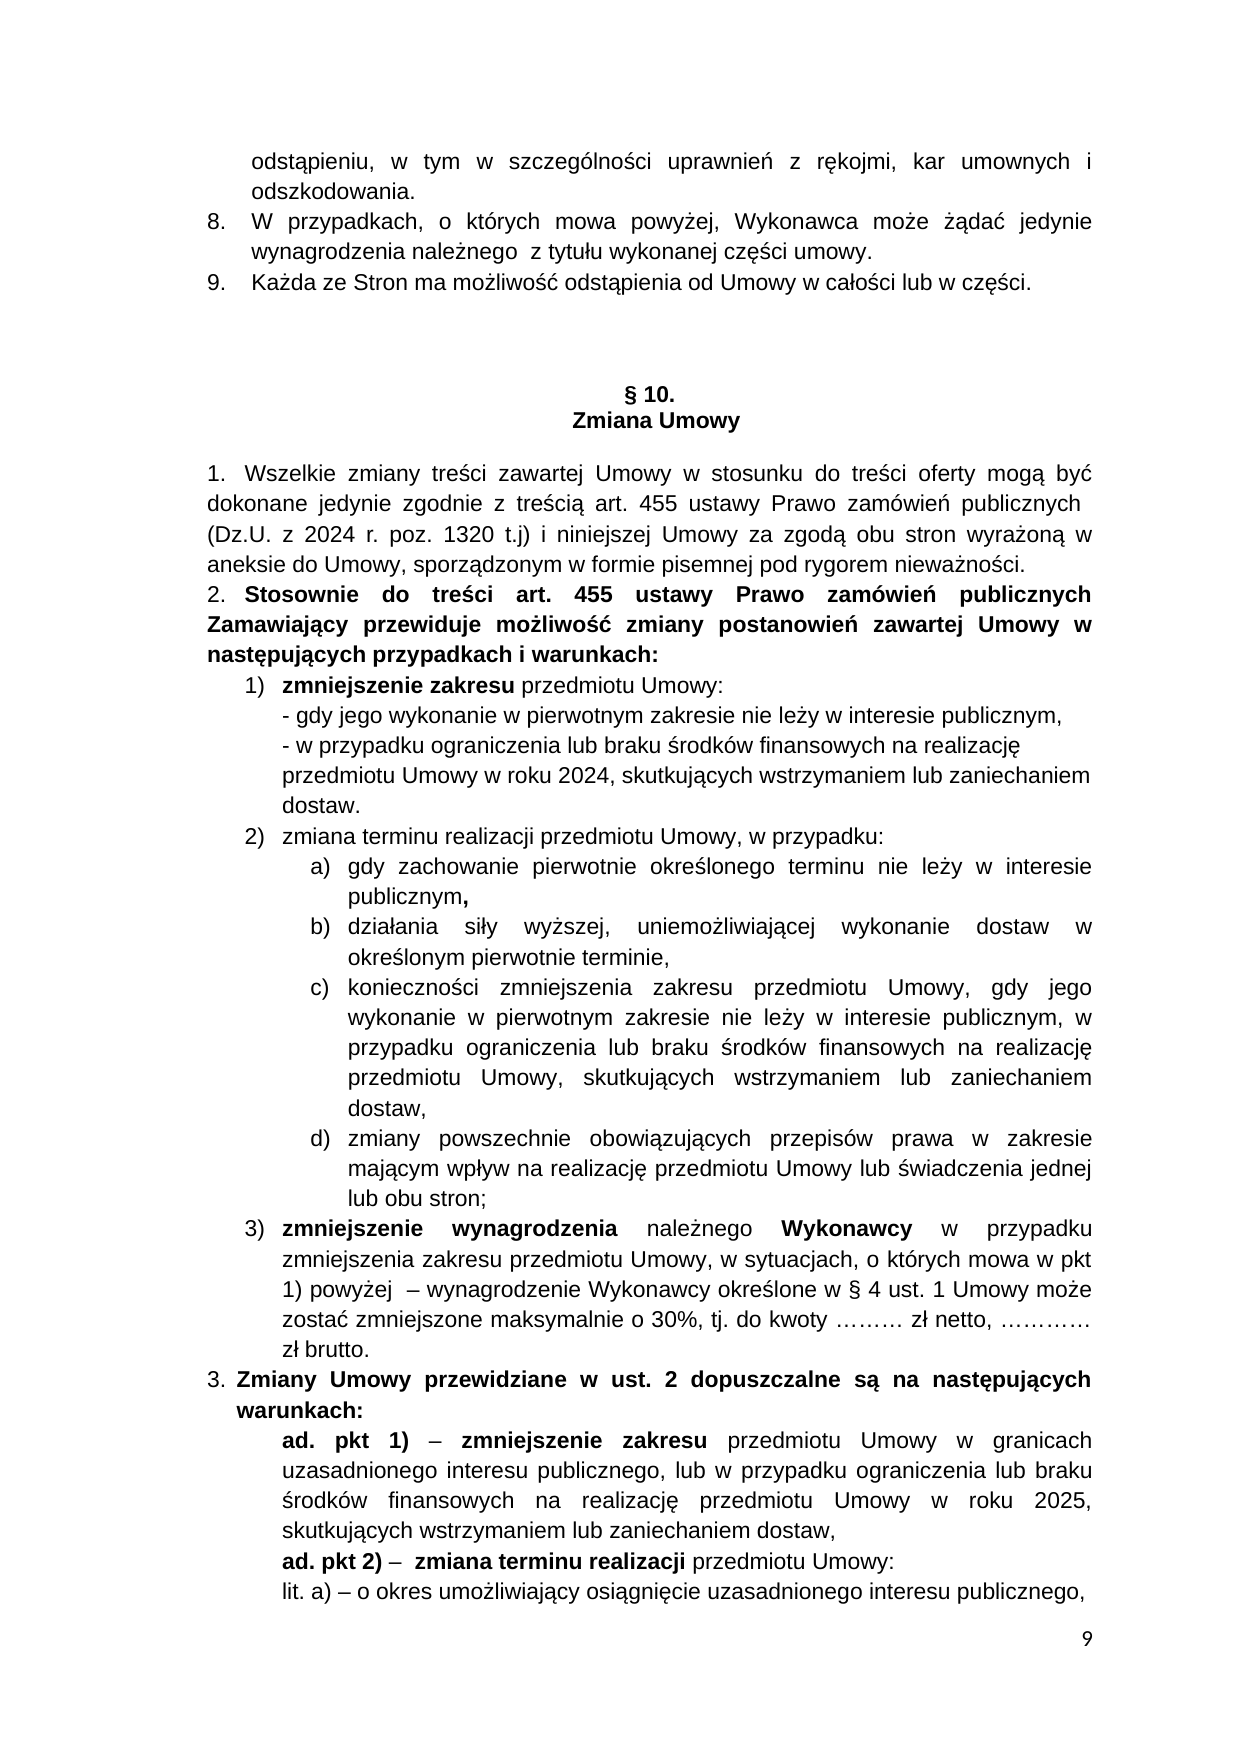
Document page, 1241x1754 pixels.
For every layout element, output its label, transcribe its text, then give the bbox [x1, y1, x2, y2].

list zmiany powszechnie obowiązujących przepisów prawa w zakresie mającym wpływ na realizację przedmiotu Umowy lub świadczenia jednej lub obu stron; [310, 1125, 1092, 1212]
list Wszelkie zmiany treści zawartej Umowy w stosunku do treści oferty mogą być dokonane jedynie zgodnie z treścią art. 455 ustawy Prawo zamówień publicznych (Dz.U. z 2024 r. poz. 1320 t.j) i niniejszej Umowy za zgodą obu stron wyrażoną w aneksie do Umowy, sporządzonym w formie pisemnej pod rygorem nieważności. [207, 460, 1092, 577]
list gdy zachowanie pierwotnie określonego terminu nie leży w interesie publicznym, [310, 853, 1092, 909]
list Zmiany Umowy przewidziane w ust. 2 dopuszczalne są na następujących warunkach: [207, 1366, 1092, 1423]
text lit. a) – o okres umożliwiający osiągnięcie uzasadnionego interesu publicznego, [282, 1578, 1092, 1604]
list Każda ze Stron ma możliwość odstąpienia od Umowy w całości lub w części. [207, 268, 1092, 295]
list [207, 148, 1092, 204]
text Zmiana Umowy [207, 407, 1092, 434]
list konieczności zmniejszenia zakresu przedmiotu Umowy, gdy jego wykonanie w pierwotnym zakresie nie leży w interesie publicznym, w przypadku ograniczenia lub braku środków finansowych na realizację przedmiotu Umowy, skutkujących wstrzymaniem lub zaniechaniem dostaw, [310, 974, 1092, 1121]
list Stosownie do treści art. 455 ustawy Prawo zamówień publicznych Zamawiający przewiduje możliwość zmiany postanowień zawartej Umowy w następujących przypadkach i warunkach: [207, 581, 1092, 668]
list W przypadkach, o których mowa powyżej, Wykonawca może żądać jedynie wynagrodzenia należnego z tytułu wykonanej części umowy. [207, 208, 1092, 265]
list zmiana terminu realizacji przedmiotu Umowy, w przypadku: [244, 823, 1092, 849]
text ad. pkt 1) – zmniejszenie zakresu przedmiotu Umowy w granicach uzasadnionego interesu publicznego, lub w przypadku ograniczenia lub braku środków finansowych na realizację przedmiotu Umowy w roku 2025, skutkujących wstrzymaniem lub zaniechaniem dostaw, [282, 1427, 1092, 1544]
text § 10. [207, 381, 1092, 407]
text - w przypadku ograniczenia lub braku środków finansowych na realizację przedmiotu Umowy w roku 2024, skutkujących wstrzymaniem lub zaniechaniem dostaw. [282, 732, 1092, 819]
text ad. pkt 2) – zmiana terminu realizacji przedmiotu Umowy: [282, 1548, 1092, 1574]
list zmniejszenie wynagrodzenia należnego Wykonawcy w przypadku zmniejszenia zakresu przedmiotu Umowy, w sytuacjach, o których mowa w pkt 1) powyżej – wynagrodzenie Wykonawcy określone w § 4 ust. 1 Umowy może zostać zmniejszone maksymalnie o 30%, tj. do kwoty ……… zł netto, ………… zł brutto. [244, 1215, 1092, 1363]
text - gdy jego wykonanie w pierwotnym zakresie nie leży w interesie publicznym, [282, 702, 1092, 728]
list zmniejszenie zakresu przedmiotu Umowy: [244, 672, 1092, 698]
list działania siły wyższej, uniemożliwiającej wykonanie dostaw w określonym pierwotnie terminie, [310, 913, 1092, 970]
